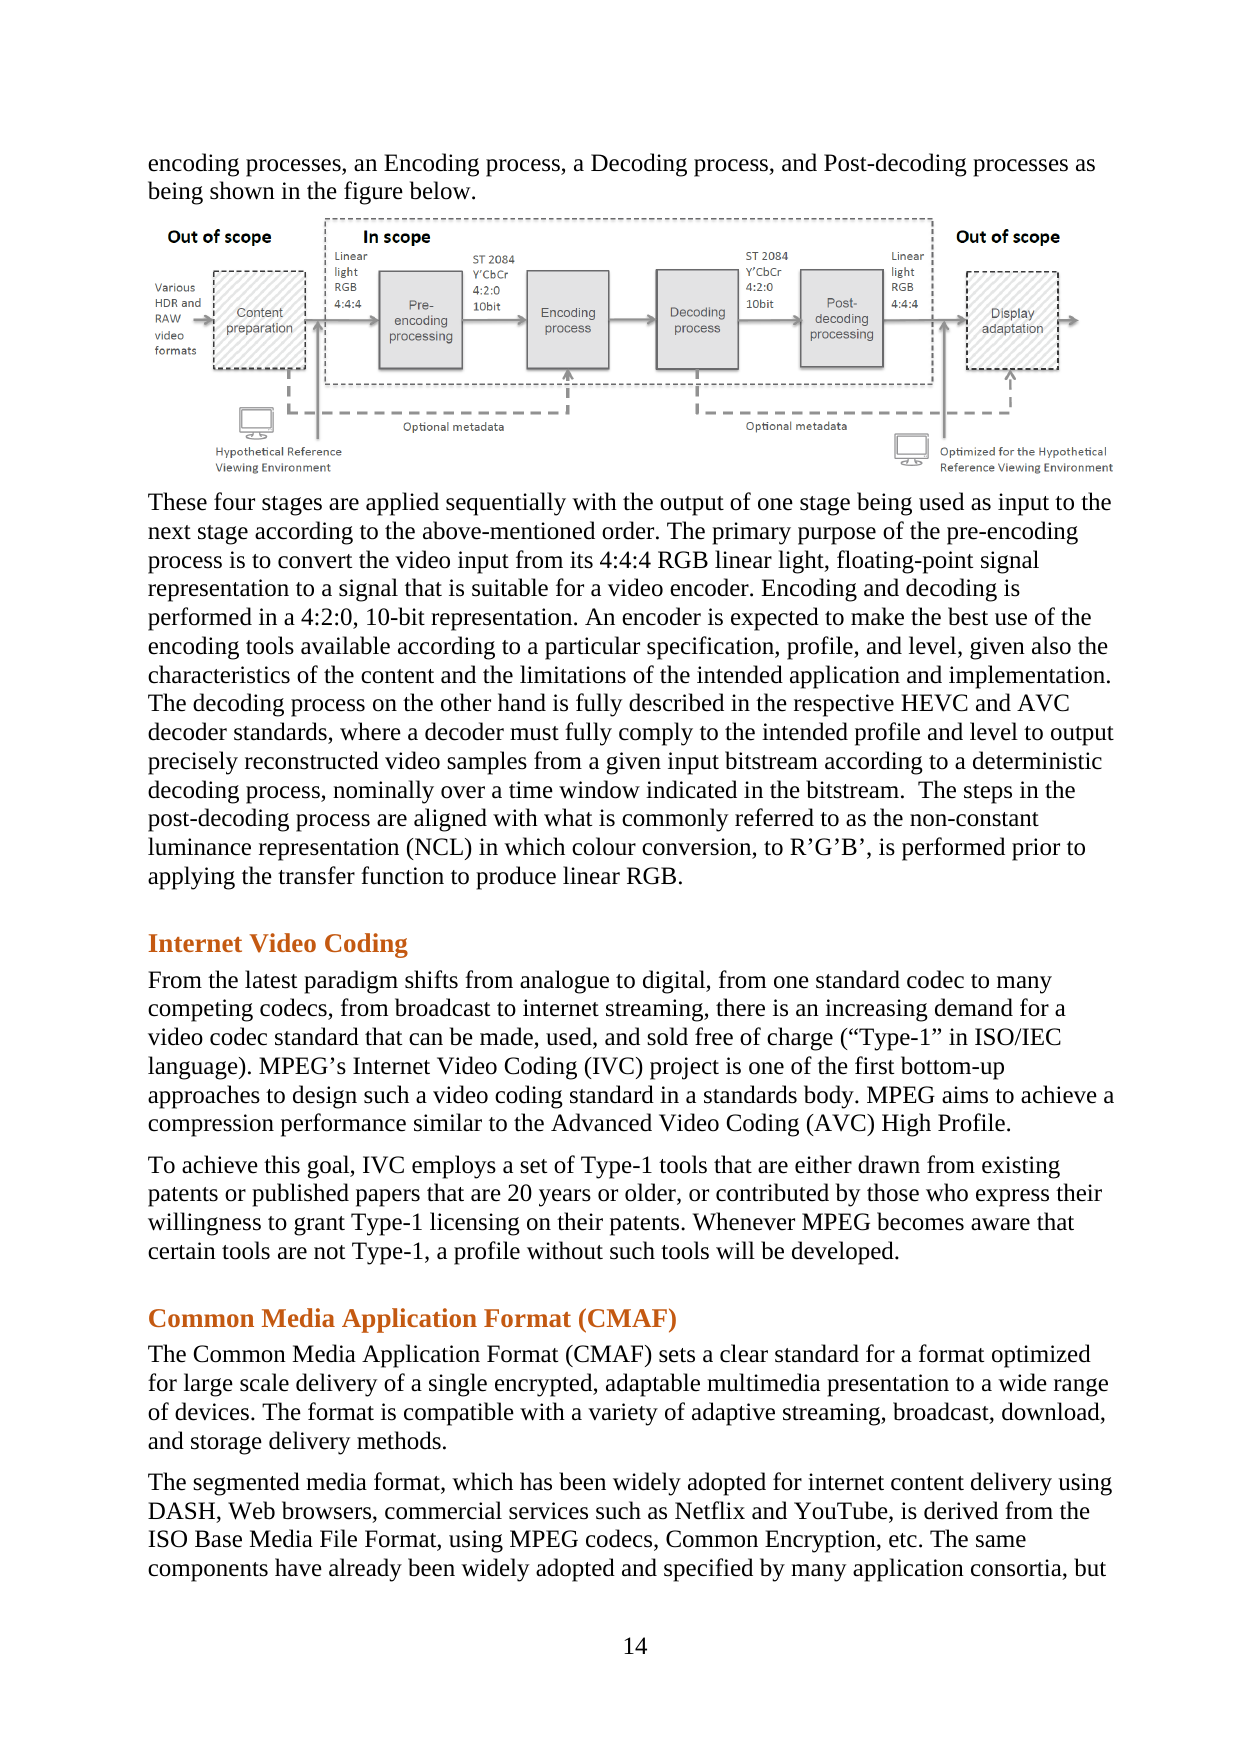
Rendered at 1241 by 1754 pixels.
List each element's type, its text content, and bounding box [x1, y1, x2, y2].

text The Common Media Application Format (CMAF) sets a clear standard for a format optimized for large scale delivery of a single encrypted, adaptable multimedia presentation to a wide range of devices. The format is compatible with a variety of adaptive streaming, broadcast, download, and storage delivery methods. [148, 1339, 1122, 1454]
text From the latest paradigm shifts from analogue to digital, from one standard codec to many competing codecs, from broadcast to internet streaming, there is an increasing demand for a video codec standard that can be made, used, and sold free of charge (“Type-1” in ISO/IEC language). MPEG’s Internet Video Coding (IVC) project is one of the first bottom-up approaches to design such a video coding standard in a standards body. MPEG aims to achieve a compression performance similar to the Advanced Video Coding (AVC) High Profile. [148, 965, 1122, 1137]
subtitle Internet Video Coding [148, 927, 1122, 958]
picture [147, 217, 1123, 475]
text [148, 148, 1122, 205]
text To achieve this goal, IVC employs a set of Type-1 tools that are either drawn from existing patents or published papers that are 20 years or older, or contributed by those who express their willingness to grant Type-1 licensing on their patents. Whenever MPEG becomes aware that certain tools are not Type-1, a profile without such tools will be developed. [148, 1150, 1122, 1265]
subtitle Common Media Application Format (CMAF) [148, 1302, 1122, 1333]
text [148, 1467, 1122, 1582]
text These four stages are applied sequentially with the output of one stage being used as input to the next stage according to the above-mentioned order. The primary purpose of the pre-encoding process is to convert the video input from its 4:4:4 RGB linear light, floating-point signal representation to a signal that is suitable for a video encoder. Encoding and decoding is performed in a 4:2:0, 10-bit representation. An encoder is expected to make the best use of the encoding tools available according to a particular specification, profile, and level, given also the characteristics of the content and the limitations of the intended application and implementation. The decoding process on the other hand is fully described in the respective HEVC and AVC decoder standards, where a decoder must fully comply to the intended profile and level to output precisely reconstructed video samples from a given input bitstream according to a deterministic decoding process, nominally over a time window indicated in the bitstream. The steps in the post-decoding process are aligned with what is commonly referred to as the non-constant luminance representation (NCL) in which colour conversion, to R’G’B’, is performed prior to applying the transfer function to produce linear RGB. [148, 487, 1122, 890]
